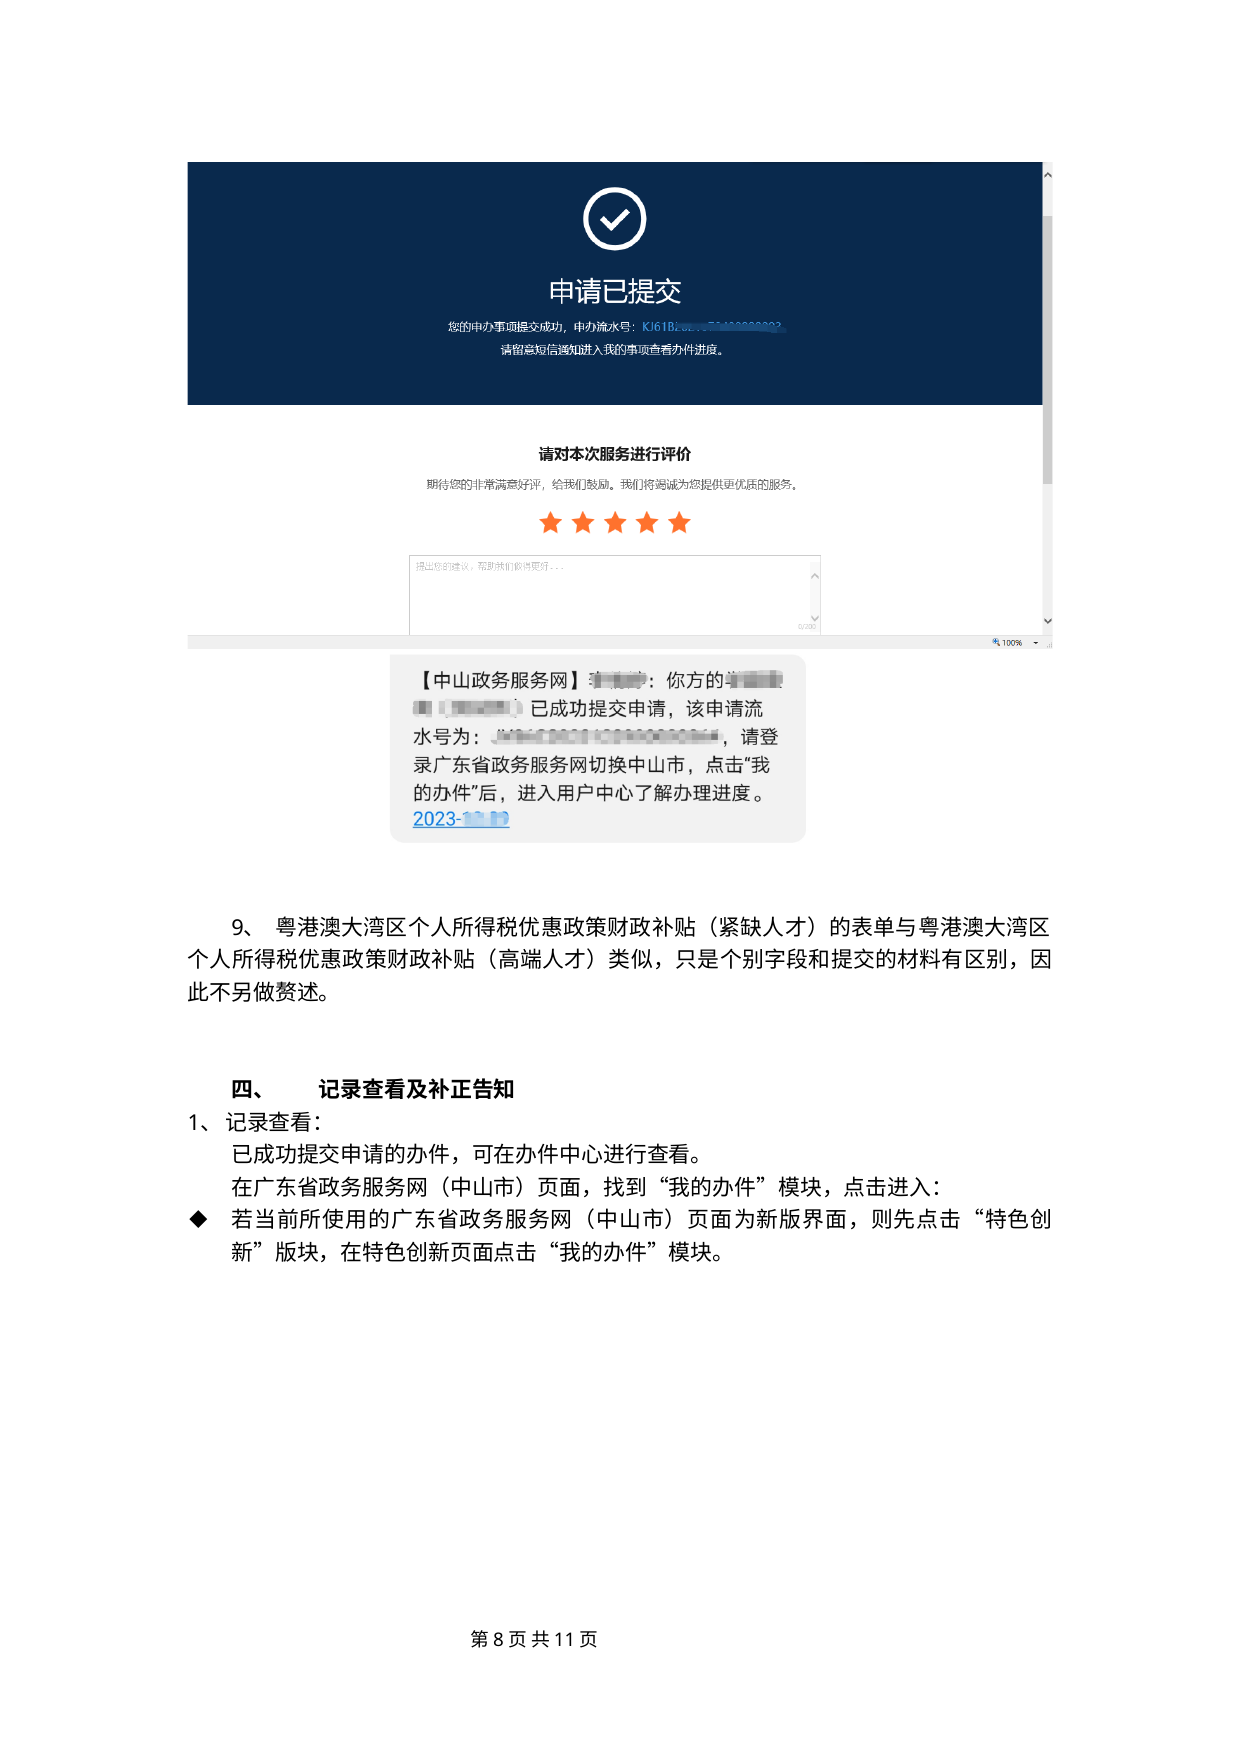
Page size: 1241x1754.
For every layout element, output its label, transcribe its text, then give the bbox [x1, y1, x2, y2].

list 粤港澳大湾区个人所得税优惠政策财政补贴（紧缺人才）的表单与粤港澳大湾区个人所得税优惠政策财政补贴（高端人才）类似，只是个别字段和提交的材料有区别，因此不另做赘述。 [187, 909, 1053, 1007]
text 在广东省政务服务网（中山市）页面，找到“我的办件”模块，点击进入： [187, 1169, 1053, 1202]
text 已成功提交申请的办件，可在办件中心进行查看。 [187, 1137, 1053, 1169]
list 记录查看： [187, 1104, 1053, 1137]
list 若当前所使用的广东省政务服务网（中山市）页面为新版界面，则先点击“特色创新”版块，在特色创新页面点击“我的办件”模块。 [187, 1202, 1053, 1267]
subtitle 记录查看及补正告知 [231, 1072, 1053, 1104]
picture [187, 162, 1053, 848]
